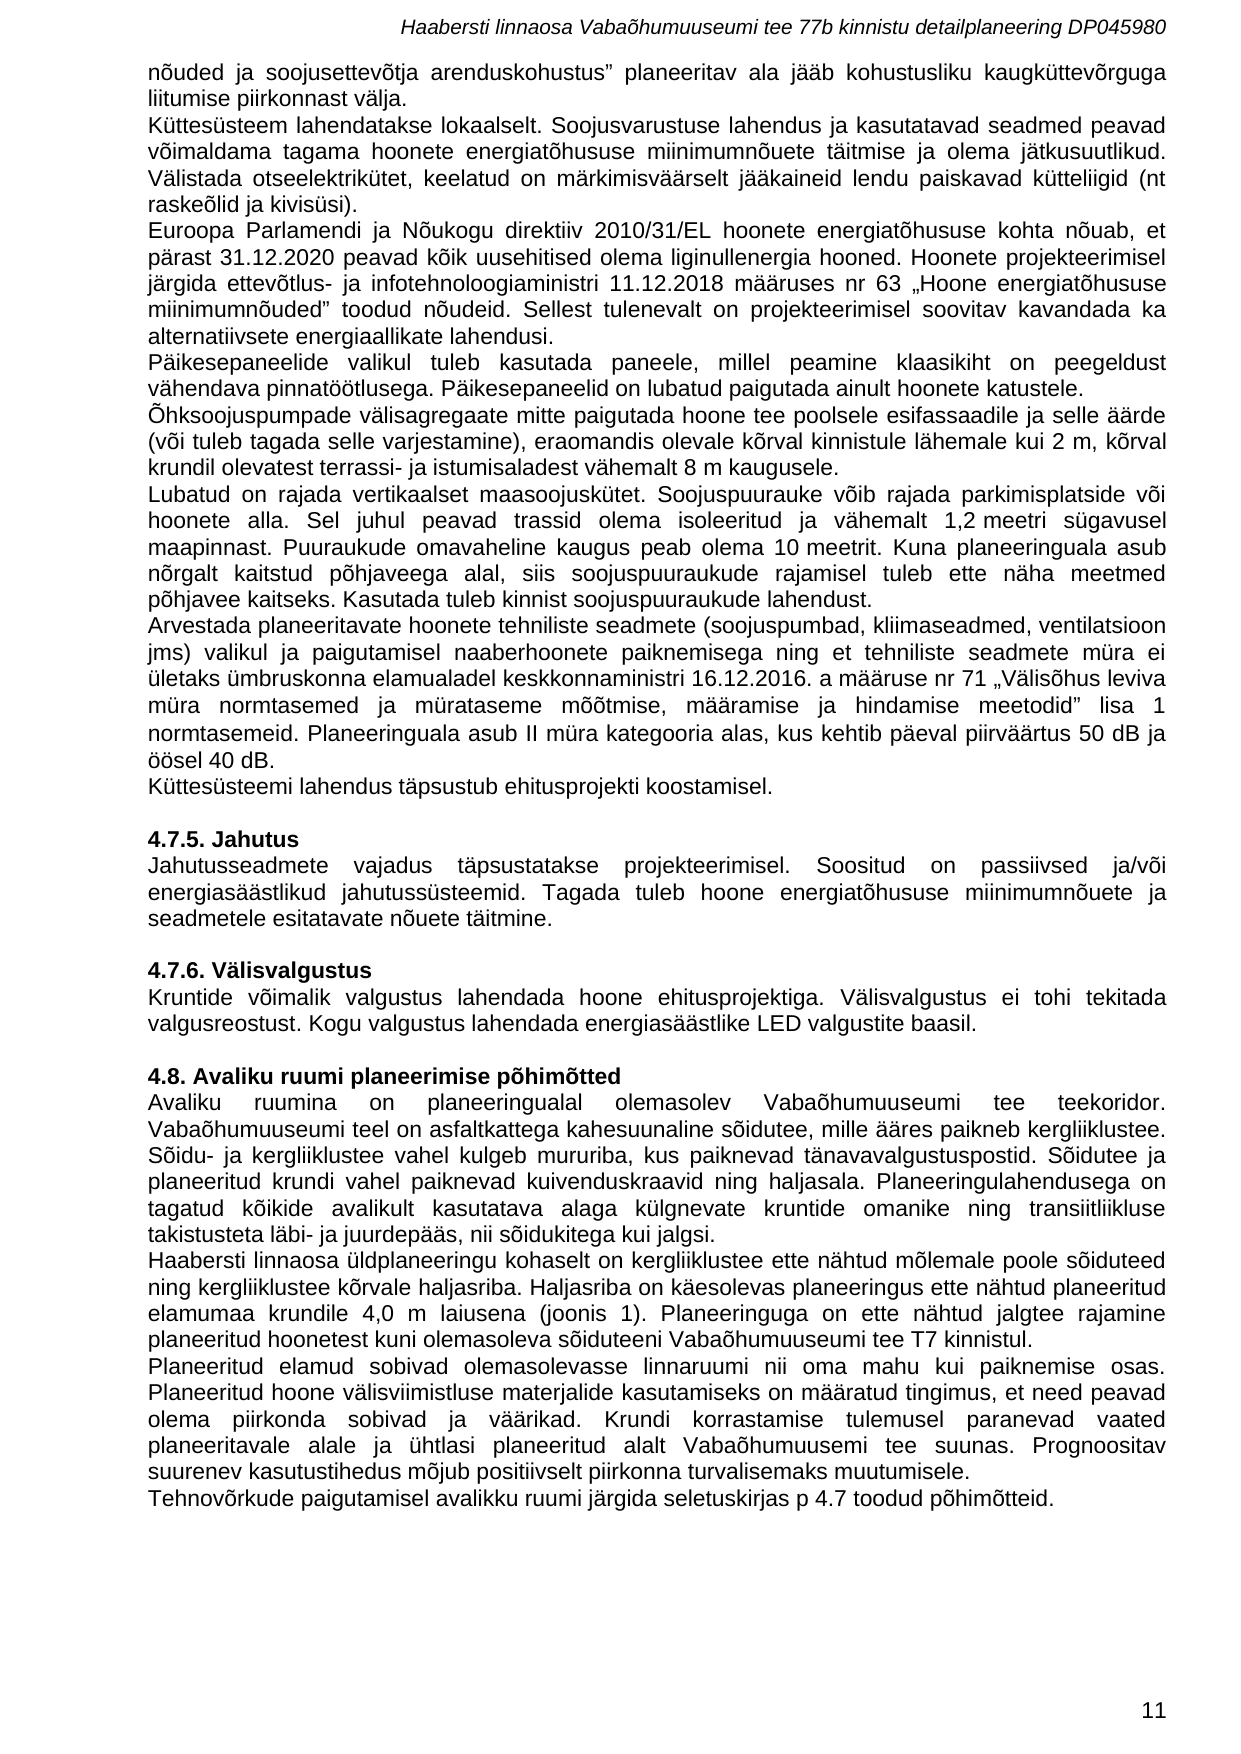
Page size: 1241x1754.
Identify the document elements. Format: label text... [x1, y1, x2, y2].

subtitle Jahutus [148, 826, 1167, 852]
text Küttesüsteem lahendatakse lokaalselt. Soojusvarustuse lahendus ja kasutatavad seadmed peavad võimaldama tagama hoonete energiatõhususe miinimumnõuete täitmise ja olema jätkusuutlikud. Välistada otseelektrikütet, keelatud on märkimisväärselt jääkaineid lendu paiskavad kütteliigid (nt raskeõlid ja kivisüsi). [148, 112, 1167, 217]
text Euroopa Parlamendi ja Nõukogu direktiiv 2010/31/EL hoonete energiatõhususe kohta nõuab, et pärast 31.12.2020 peavad kõik uusehitised olema liginullenergia hooned. Hoonete projekteerimisel järgida ettevõtlus- ja infotehnoloogiaministri 11.12.2018 määruses nr 63 „Hoone energiatõhususe miinimumnõuded” toodud nõudeid. Sellest tulenevalt on projekteerimisel soovitav kavandada ka alternatiivsete energiaallikate lahendusi. [148, 217, 1167, 349]
text Küttesüsteemi lahendus täpsustub ehitusprojekti koostamisel. [148, 773, 1167, 799]
text Tehnovõrkude paigutamisel avalikku ruumi järgida seletuskirjas p 4.7 toodud põhimõtteid. [148, 1484, 1167, 1511]
text Kruntide võimalik valgustus lahendada hoone ehitusprojektiga. Välisvalgustus ei tohi tekitada valgusreostust. Kogu valgustus lahendada energiasäästlike LED valgustite baasil. [148, 984, 1167, 1037]
text Avaliku ruumina on planeeringualal olemasolev Vabaõhumuuseumi tee teekoridor. Vabaõhumuuseumi teel on asfaltkattega kahesuunaline sõidutee, mille ääres paikneb kergliiklustee. Sõidu- ja kergliiklustee vahel kulgeb mururiba, kus paiknevad tänavavalgustuspostid. Sõidutee ja planeeritud krundi vahel paiknevad kuivenduskraavid ning haljasala. Planeeringulahendusega on tagatud kõikide avalikult kasutatava alaga külgnevate kruntide omanike ning transiitliikluse takistusteta läbi- ja juurdepääs, nii sõidukitega kui jalgsi. [148, 1089, 1167, 1247]
subtitle Avaliku ruumi planeerimise põhimõtted [148, 1063, 1167, 1089]
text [148, 59, 1167, 112]
subtitle Välisvalgustus [148, 957, 1167, 984]
text Päikesepaneelide valikul tuleb kasutada paneele, millel peamine klaasikiht on peegeldust vähendava pinnatöötlusega. Päikesepaneelid on lubatud paigutada ainult hoonete katustele. [148, 349, 1167, 402]
text Haabersti linnaosa üldplaneeringu kohaselt on kergliiklustee ette nähtud mõlemale poole sõiduteed ning kergliiklustee kõrvale haljasriba. Haljasriba on käesolevas planeeringus ette nähtud planeeritud elamumaa krundile 4,0 m laiusena (joonis 1). Planeeringuga on ette nähtud jalgtee rajamine planeeritud hoonetest kuni olemasoleva sõiduteeni Vabaõhumuuseumi tee T7 kinnistul. [148, 1247, 1167, 1353]
text Lubatud on rajada vertikaalset maasoojuskütet. Soojuspuurauke võib rajada parkimisplatside või hoonete alla. Sel juhul peavad trassid olema isoleeritud ja vähemalt 1,2 meetri sügavusel maapinnast. Puuraukude omavaheline kaugus peab olema 10 meetrit. Kuna planeeringuala asub nõrgalt kaitstud põhjaveega alal, siis soojuspuuraukude rajamisel tuleb ette näha meetmed põhjavee kaitseks. Kasutada tuleb kinnist soojuspuuraukude lahendust. [148, 481, 1167, 612]
text Jahutusseadmete vajadus täpsustatakse projekteerimisel. Soositud on passiivsed ja/või energiasäästlikud jahutussüsteemid. Tagada tuleb hoone energiatõhususe miinimumnõuete ja seadmetele esitatavate nõuete täitmine. [148, 852, 1167, 931]
text Arvestada planeeritavate hoonete tehniliste seadmete (soojuspumbad, kliimaseadmed, ventilatsioon jms) valikul ja paigutamisel naaberhoonete paiknemisega ning et tehniliste seadmete müra ei ületaks ümbruskonna elamualadel keskkonnaministri 16.12.2016. a määruse nr 71 „Välisõhus leviva müra normtasemed ja mürataseme mõõtmise, määramise ja hindamise meetodid” lisa 1 normtasemeid. Planeeringuala asub II müra kategooria alas, kus kehtib päeval piirväärtus 50 dB ja öösel 40 dB. [148, 612, 1167, 773]
text Planeeritud elamud sobivad olemasolevasse linnaruumi nii oma mahu kui paiknemise osas. Planeeritud hoone välisviimistluse materjalide kasutamiseks on määratud tingimus, et need peavad olema piirkonda sobivad ja väärikad. Krundi korrastamise tulemusel paranevad vaated planeeritavale alale ja ühtlasi planeeritud alalt Vabaõhumuusemi tee suunas. Prognoositav suurenev kasutustihedus mõjub positiivselt piirkonna turvalisemaks muutumisele. [148, 1353, 1167, 1484]
text Õhksoojuspumpade välisagregaate mitte paigutada hoone tee poolsele esifassaadile ja selle äärde (või tuleb tagada selle varjestamine), eraomandis olevale kõrval kinnistule lähemale kui 2 m, kõrval krundil olevatest terrassi- ja istumisaladest vähemalt 8 m kaugusele. [148, 402, 1167, 481]
